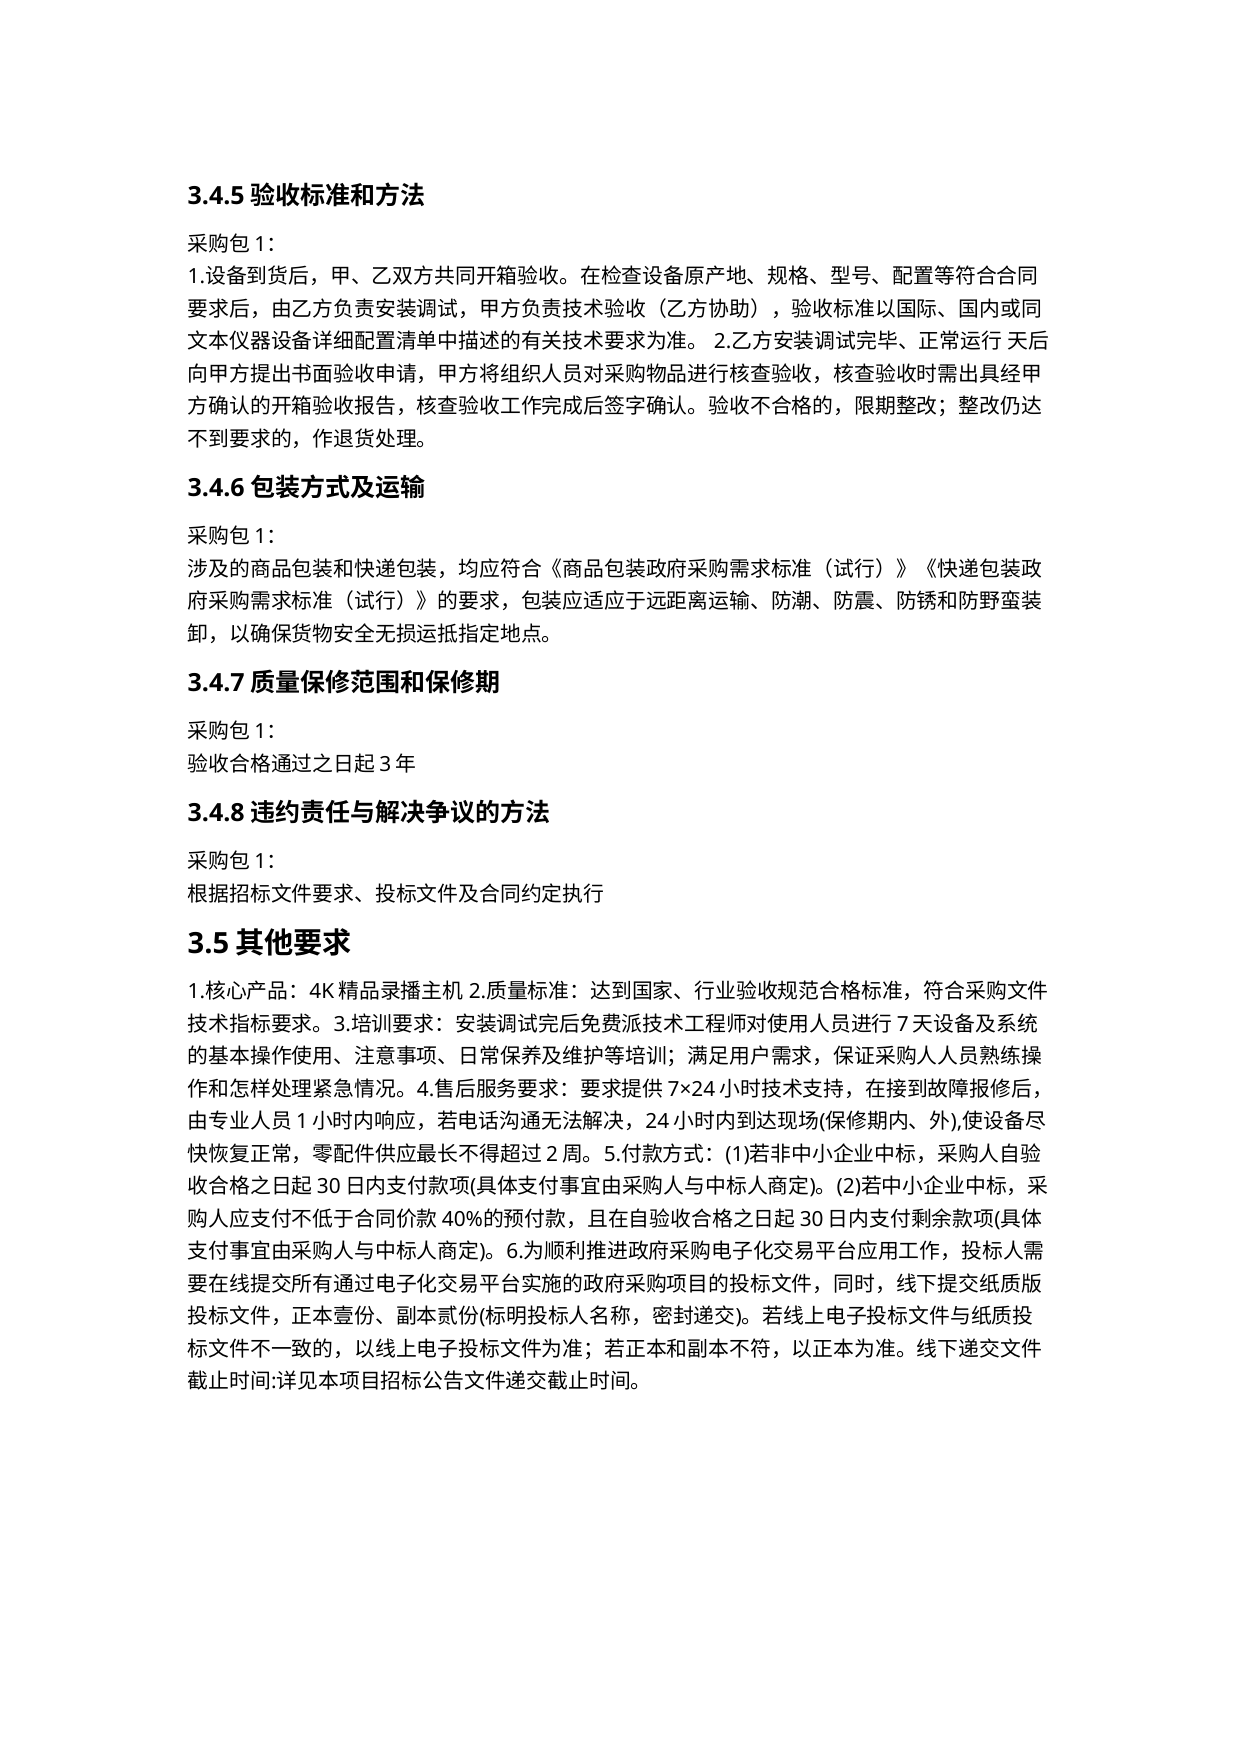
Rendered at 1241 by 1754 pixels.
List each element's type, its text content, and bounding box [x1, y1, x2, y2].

text 采购包1： [187, 227, 1053, 259]
text 验收合格通过之日起3年 [187, 747, 1053, 779]
text 根据招标文件要求、投标文件及合同约定执行 [187, 877, 1053, 909]
text 1.设备到货后，甲、乙双方共同开箱验收。在检查设备原产地、规格、型号、配置等符合合同要求后，由乙方负责安装调试，甲方负责技术验收（乙方协助），验收标准以国际、国内或同文本仪器设备详细配置清单中描述的有关技术要求为准。 2.乙方安装调试完毕、正常运行 天后向甲方提出书面验收申请，甲方将组织人员对采购物品进行核查验收，核查验收时需出具经甲方确认的开箱验收报告，核查验收工作完成后签字确认。验收不合格的，限期整改；整改仍达不到要求的，作退货处理。 [187, 259, 1053, 454]
text 3.4.8违约责任与解决争议的方法 [187, 779, 1053, 844]
text 1.核心产品：4K精品录播主机 2.质量标准：达到国家、行业验收规范合格标准，符合采购文件技术指标要求。3.培训要求：安装调试完后免费派技术工程师对使用人员进行7天设备及系统的基本操作使用、注意事项、日常保养及维护等培训；满足用户需求，保证采购人人员熟练操作和怎样处理紧急情况。4.售后服务要求：要求提供7×24小时技术支持，在接到故障报修后，由专业人员1小时内响应，若电话沟通无法解决，24小时内到达现场(保修期内、外),使设备尽快恢复正常，零配件供应最长不得超过2周。5.付款方式：(1)若非中小企业中标，采购人自验收合格之日起30日内支付款项(具体支付事宜由采购人与中标人商定)。(2)若中小企业中标，采购人应支付不低于合同价款40%的预付款，且在自验收合格之日起30日内支付剩余款项(具体支付事宜由采购人与中标人商定)。6.为顺利推进政府采购电子化交易平台应用工作，投标人需要在线提交所有通过电子化交易平台实施的政府采购项目的投标文件，同时，线下提交纸质版投标文件，正本壹份、副本贰份(标明投标人名称，密封递交)。若线上电子投标文件与纸质投标文件不一致的，以线上电子投标文件为准；若正本和副本不符，以正本为准。线下递交文件截止时间:详见本项目招标公告文件递交截止时间。 [187, 974, 1053, 1397]
text 涉及的商品包装和快递包装，均应符合《商品包装政府采购需求标准（试行）》《快递包装政府采购需求标准（试行）》的要求，包装应适应于远距离运输、防潮、防震、防锈和防野蛮装卸，以确保货物安全无损运抵指定地点。 [187, 552, 1053, 649]
text 3.4.6包装方式及运输 [187, 454, 1053, 519]
text 3.5其他要求 [187, 909, 1053, 974]
text 3.4.5验收标准和方法 [187, 162, 1053, 227]
text 采购包1： [187, 714, 1053, 747]
text 3.4.7质量保修范围和保修期 [187, 649, 1053, 714]
text 采购包1： [187, 519, 1053, 552]
text 采购包1： [187, 844, 1053, 877]
